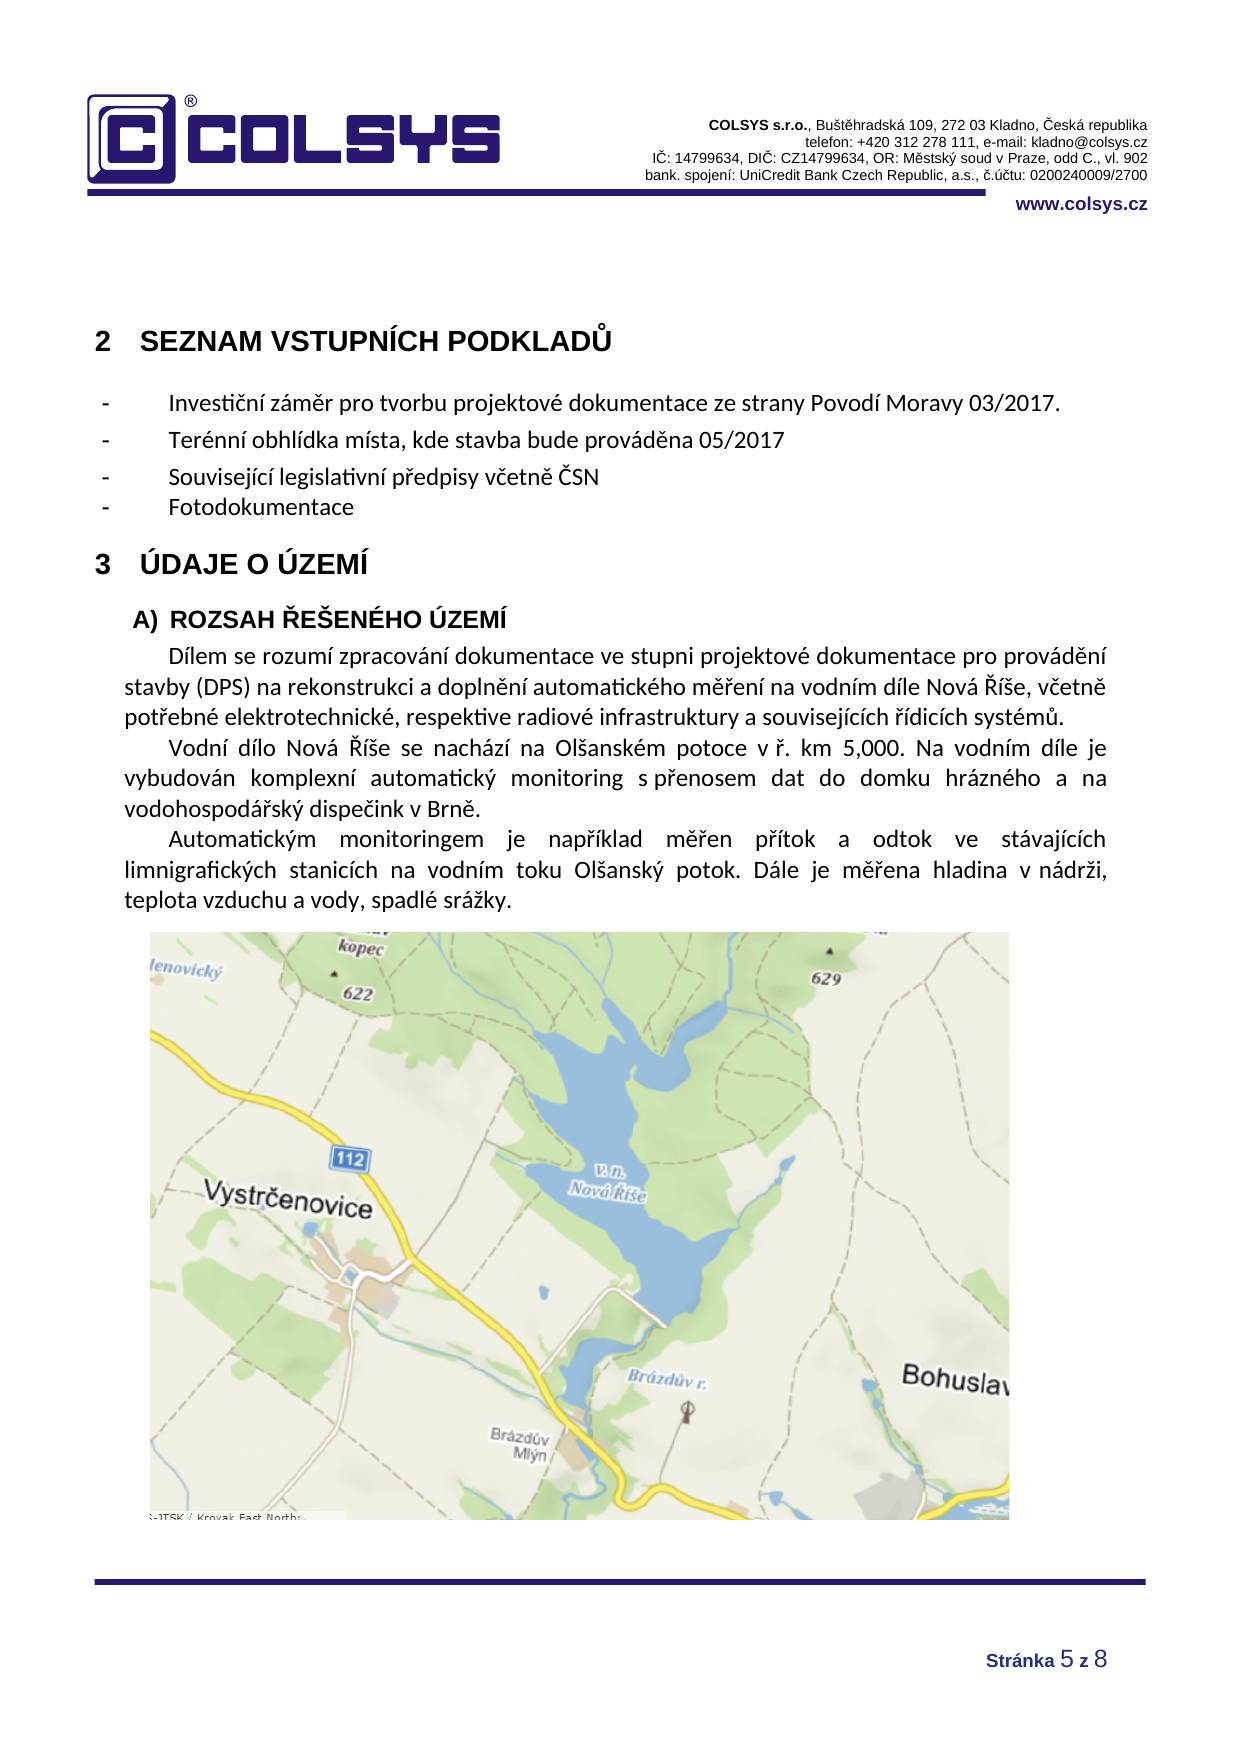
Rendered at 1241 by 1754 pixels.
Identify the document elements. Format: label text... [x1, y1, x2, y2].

list Fotodokumentace [94, 491, 1107, 522]
list Terénní obhlídka místa, kde stavba bude prováděna 05/2017 [94, 424, 1107, 454]
text seznam vstupních podkladů [94, 324, 1107, 358]
list Související legislativní předpisy včetně ČSN [94, 461, 1107, 491]
list Investiční záměr pro tvorbu projektové dokumentace ze strany Povodí Moravy 03/2017. [94, 387, 1107, 418]
list Vodní dílo Nová Říše se nachází na Olšanském potoce v ř. km 5,000. Na vodním díle je vybudován komplexní automatický monitoring s přenosem dat do domku hrázného a na vodohospodářský dispečink v Brně. [124, 732, 1107, 823]
list Rozsah řešeného území [132, 605, 1107, 634]
list Automatickým monitoringem je například měřen přítok a odtok ve stávajících limnigrafických stanicích na vodním toku Olšanský potok. Dále je měřena hladina v nádrži, teplota vzduchu a vody, spadlé srážky. [124, 823, 1107, 915]
text Údaje o území [94, 547, 1107, 580]
list Dílem se rozumí zpracování dokumentace ve stupni projektové dokumentace pro provádění stavby (DPS) na rekonstrukci a doplnění automatického měření na vodním díle Nová Říše, včetně potřebné elektrotechnické, respektive radiové infrastruktury a souvisejících řídicích systémů. [124, 640, 1107, 732]
picture [150, 932, 1010, 1520]
